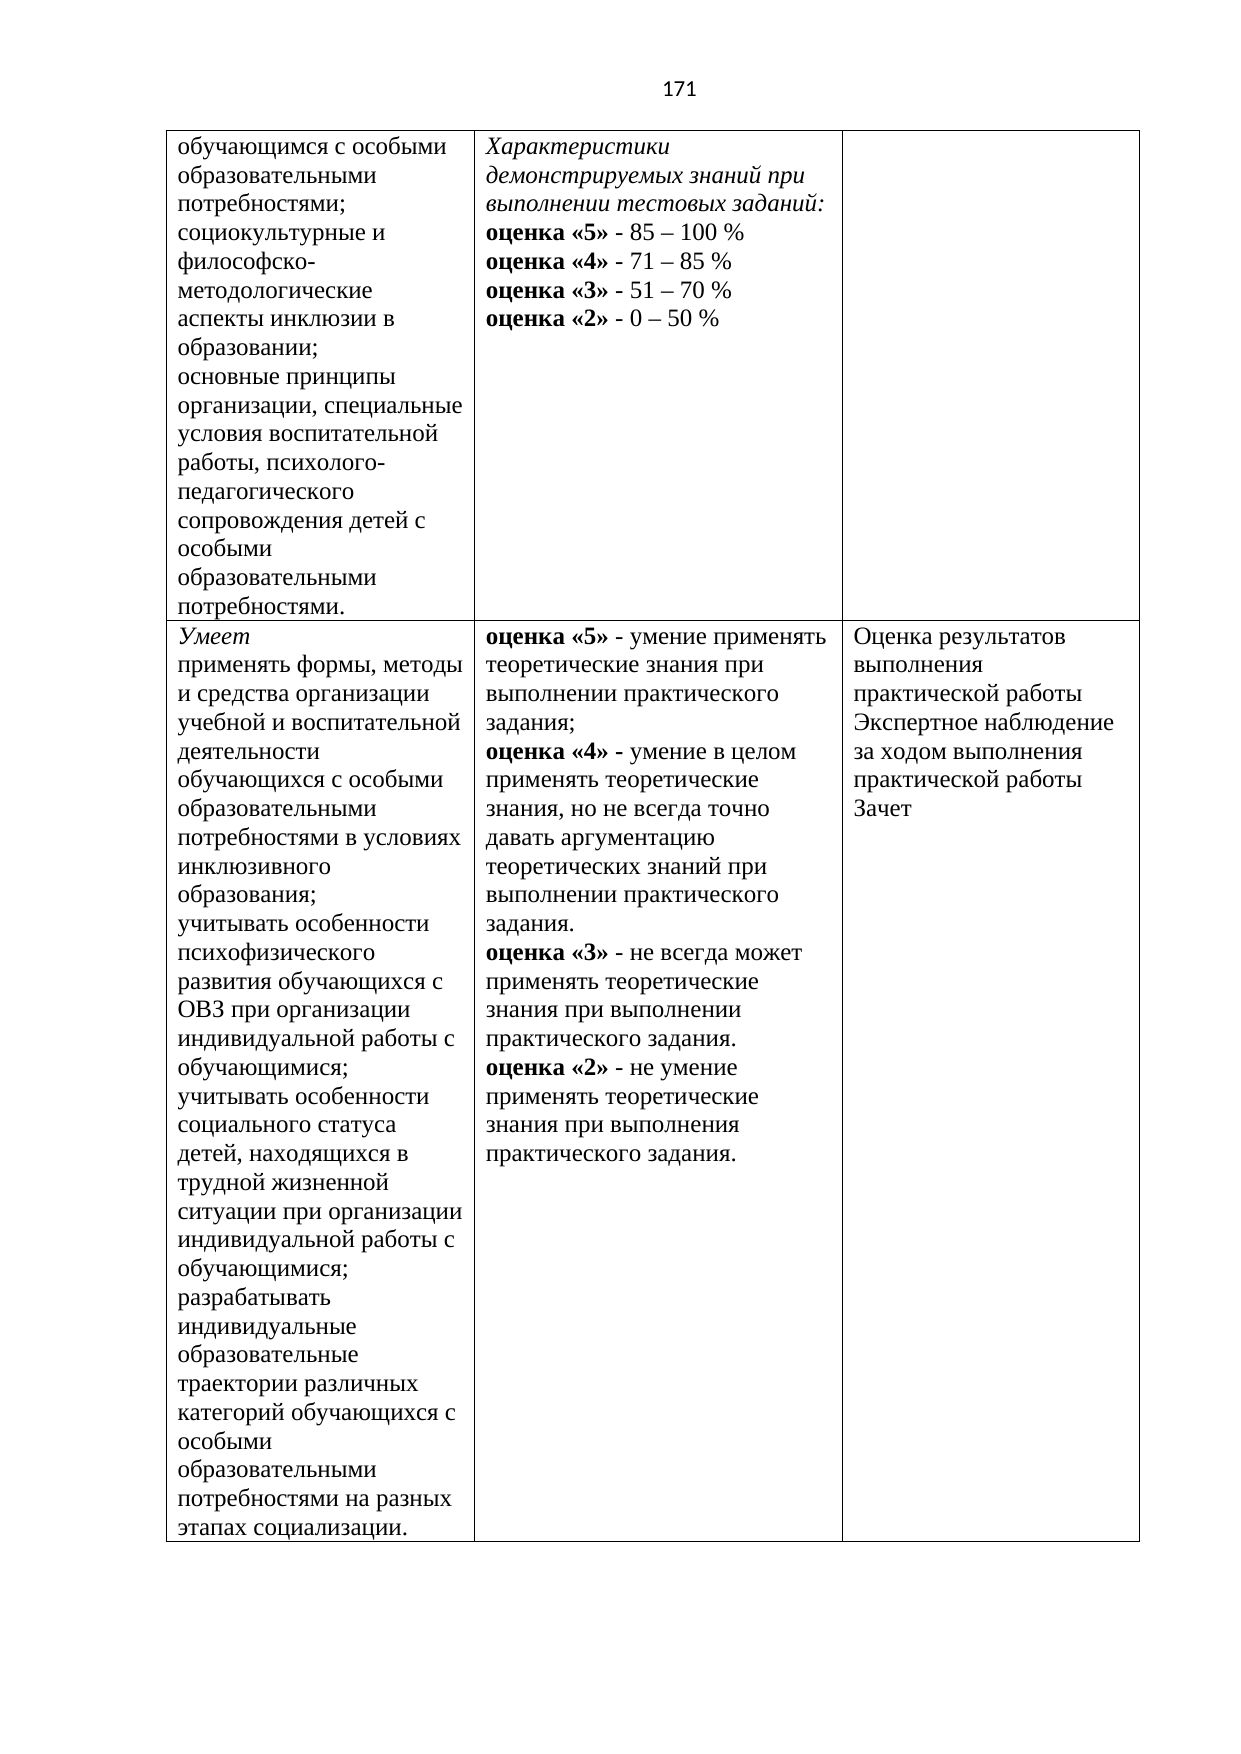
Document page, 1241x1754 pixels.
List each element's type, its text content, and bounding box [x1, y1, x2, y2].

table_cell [843, 131, 1139, 620]
table_cell Умеет применять формы, методы и средства организации учебной и воспитательной деятельности обучающихся с особыми образовательными потребностями в условиях инклюзивного образования; учитывать особенности психофизического развития обучающихся с ОВЗ при организации индивидуальной работы с обучающимися; учитывать особенности социального статуса детей, находящихся в трудной жизненной ситуации при организации индивидуальной работы с обучающимися; разрабатывать индивидуальные образовательные траектории различных категорий обучающихся с особыми образовательными потребностями на разных этапах социализации. [167, 621, 474, 1541]
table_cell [167, 131, 474, 620]
table_cell оценка «5» - умение применять теоретические знания при выполнении практического задания; оценка «4» - умение в целом применять теоретические знания, но не всегда точно давать аргументацию теоретических знаний при выполнении практического задания. оценка «3» - не всегда может применять теоретические знания при выполнении практического задания. оценка «2» - не умение применять теоретические знания при выполнения практического задания. [475, 621, 842, 1541]
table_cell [475, 131, 842, 620]
table_cell Оценка результатов выполнения практической работы Экспертное наблюдение за ходом выполнения практической работы Зачет [843, 621, 1139, 1541]
